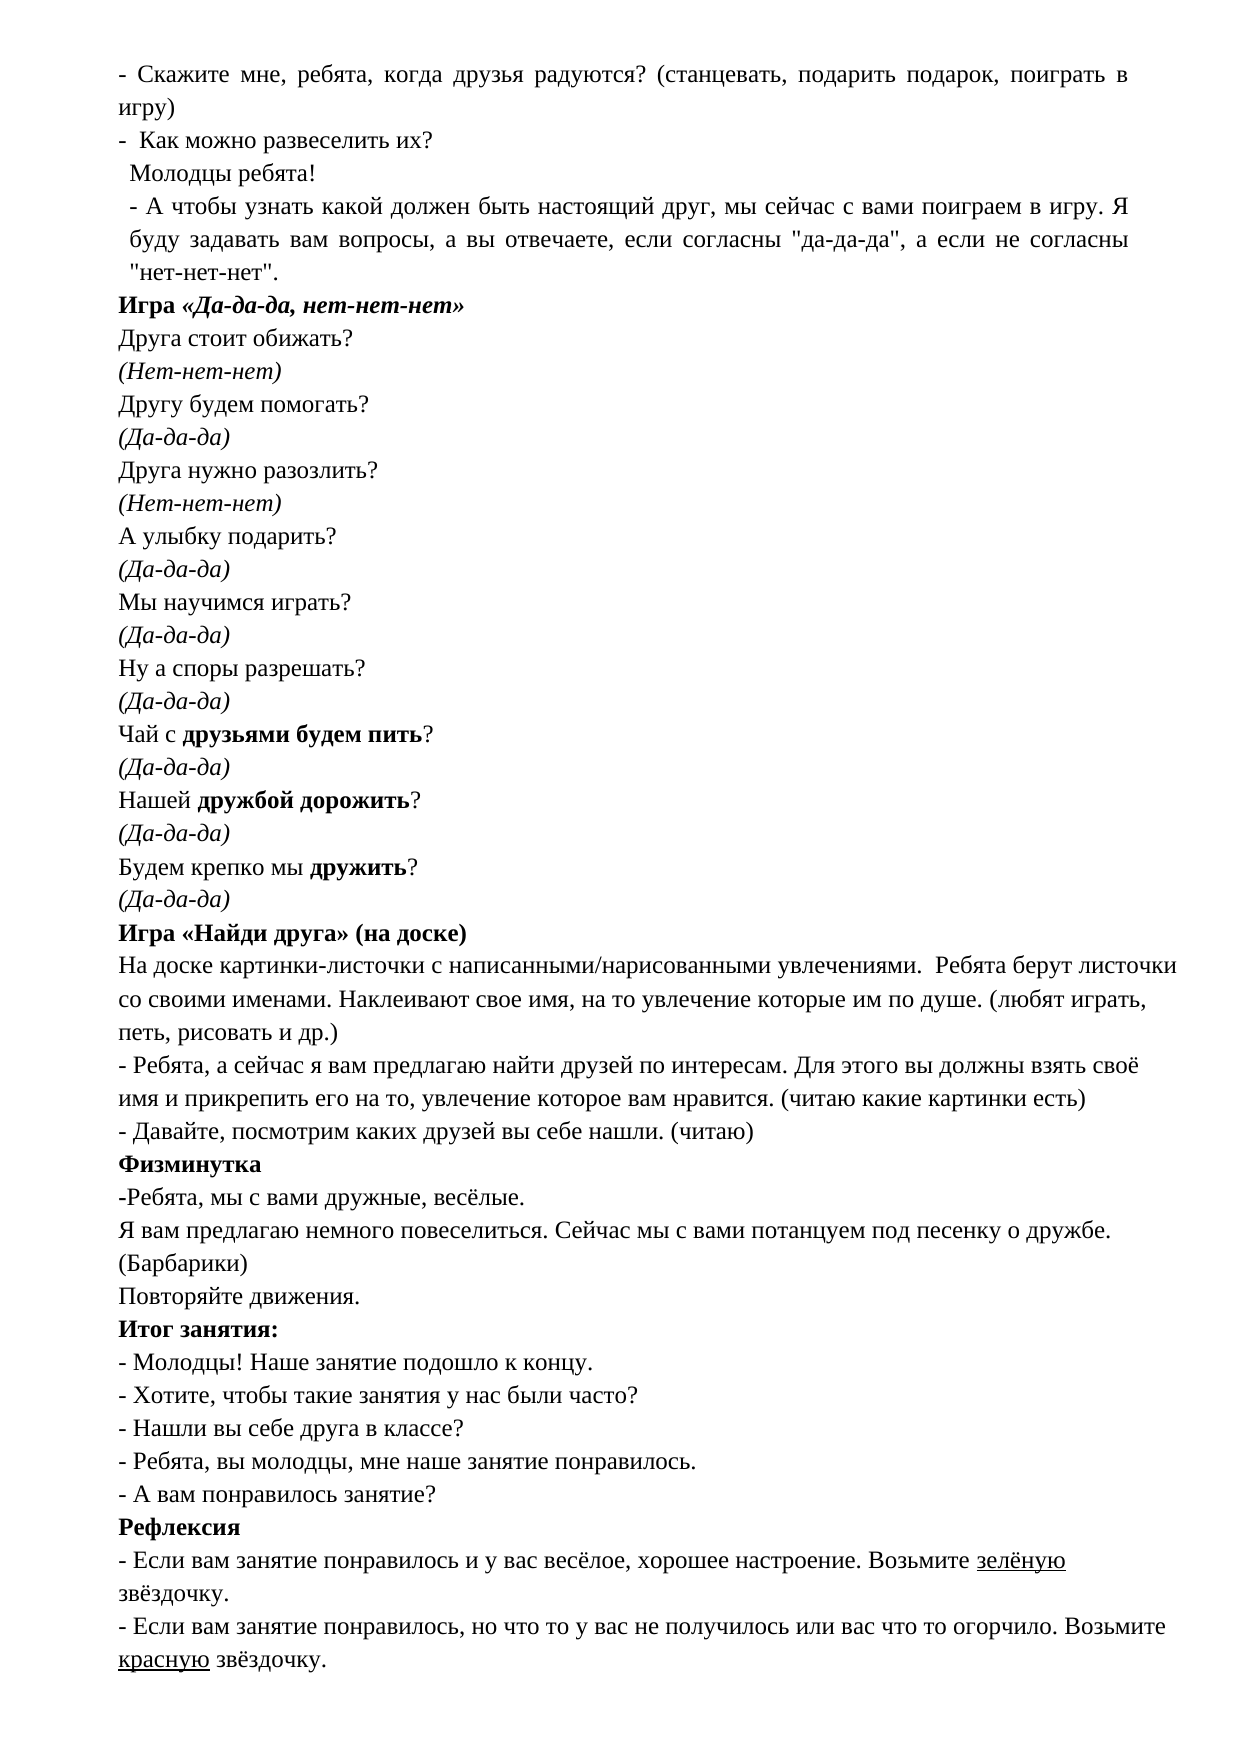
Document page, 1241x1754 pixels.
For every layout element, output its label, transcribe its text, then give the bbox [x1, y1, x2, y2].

text (Нет-нет-нет) [118, 356, 1181, 385]
text - А вам понравилось занятие? [118, 1479, 1181, 1508]
text (Да-да-да) [118, 620, 1181, 649]
text - А чтобы узнать какой должен быть настоящий друг, мы сейчас с вами поиграем в игру. Я буду задавать вам вопросы, а вы отвечаете, если согласны "да-да-да", а если не согласны "нет-нет-нет". [129, 191, 1130, 286]
text Будем крепко мы дружить? [118, 852, 1181, 880]
text Ну а споры разрешать? [118, 653, 1181, 682]
text На доске картинки-листочки с написанными/нарисованными увлечениями. Ребята берут листочки со своими именами. Наклеивают свое имя, на то увлечение которые им по душе. (любят играть, петь, рисовать и др.) [118, 951, 1181, 1045]
text Игра «Найди друга» (на доске) [118, 918, 1181, 946]
text Чай с друзьями будем пить? [118, 719, 1181, 748]
text А улыбку подарить? [118, 521, 1181, 550]
text - Скажите мне, ребята, когда друзья радуются? (станцевать, подарить подарок, поиграть в игру) [118, 59, 1130, 121]
text Другу будем помогать? [118, 389, 1181, 418]
text - Как можно развеселить их? [118, 125, 1130, 154]
text Нашей дружбой дорожить? [118, 786, 1181, 814]
text - Молодцы! Наше занятие подошло к концу. [118, 1347, 1181, 1376]
text - Хотите, чтобы такие занятия у нас были часто? [118, 1380, 1181, 1409]
text Итог занятия: [118, 1314, 1181, 1343]
text (Да-да-да) [118, 422, 1181, 451]
text (Да-да-да) [118, 686, 1181, 715]
text - Нашли вы себе друга в классе? [118, 1413, 1181, 1442]
text Друга нужно разозлить? [118, 455, 1181, 484]
text - Ребята, вы молодцы, мне наше занятие понравилось. [118, 1446, 1181, 1475]
text (Да-да-да) [118, 554, 1181, 583]
text Игра «Да-да-да, нет-нет-нет» [118, 290, 1181, 319]
text (Да-да-да) [118, 818, 1181, 847]
text - Ребята, а сейчас я вам предлагаю найти друзей по интересам. Для этого вы должны взять своё имя и прикрепить его на то, увлечение которое вам нравится. (читаю какие картинки есть) [118, 1050, 1181, 1111]
text Повторяйте движения. [118, 1281, 1181, 1309]
text - Если вам занятие понравилось и у вас весёлое, хорошее настроение. Возьмите зелёную звёздочку. [118, 1545, 1181, 1607]
text Я вам предлагаю немного повеселиться. Сейчас мы с вами потанцуем под песенку о дружбе. (Барбарики) [118, 1215, 1181, 1277]
text (Да-да-да) [118, 752, 1181, 781]
text -Ребята, мы с вами дружные, весёлые. [118, 1182, 1181, 1211]
text - Если вам занятие понравилось, но что то у вас не получилось или вас что то огорчило. Возьмите красную звёздочку. [118, 1611, 1181, 1673]
text Рефлексия [118, 1512, 1181, 1541]
text Мы научимся играть? [118, 587, 1181, 616]
text - Давайте, посмотрим каких друзей вы себе нашли. (читаю) [118, 1116, 1181, 1144]
text Физминутка [118, 1149, 1181, 1177]
text (Да-да-да) [118, 884, 1181, 913]
text Друга стоит обижать? [118, 323, 1181, 352]
text (Нет-нет-нет) [118, 488, 1181, 517]
text Молодцы ребята! [129, 158, 1130, 187]
